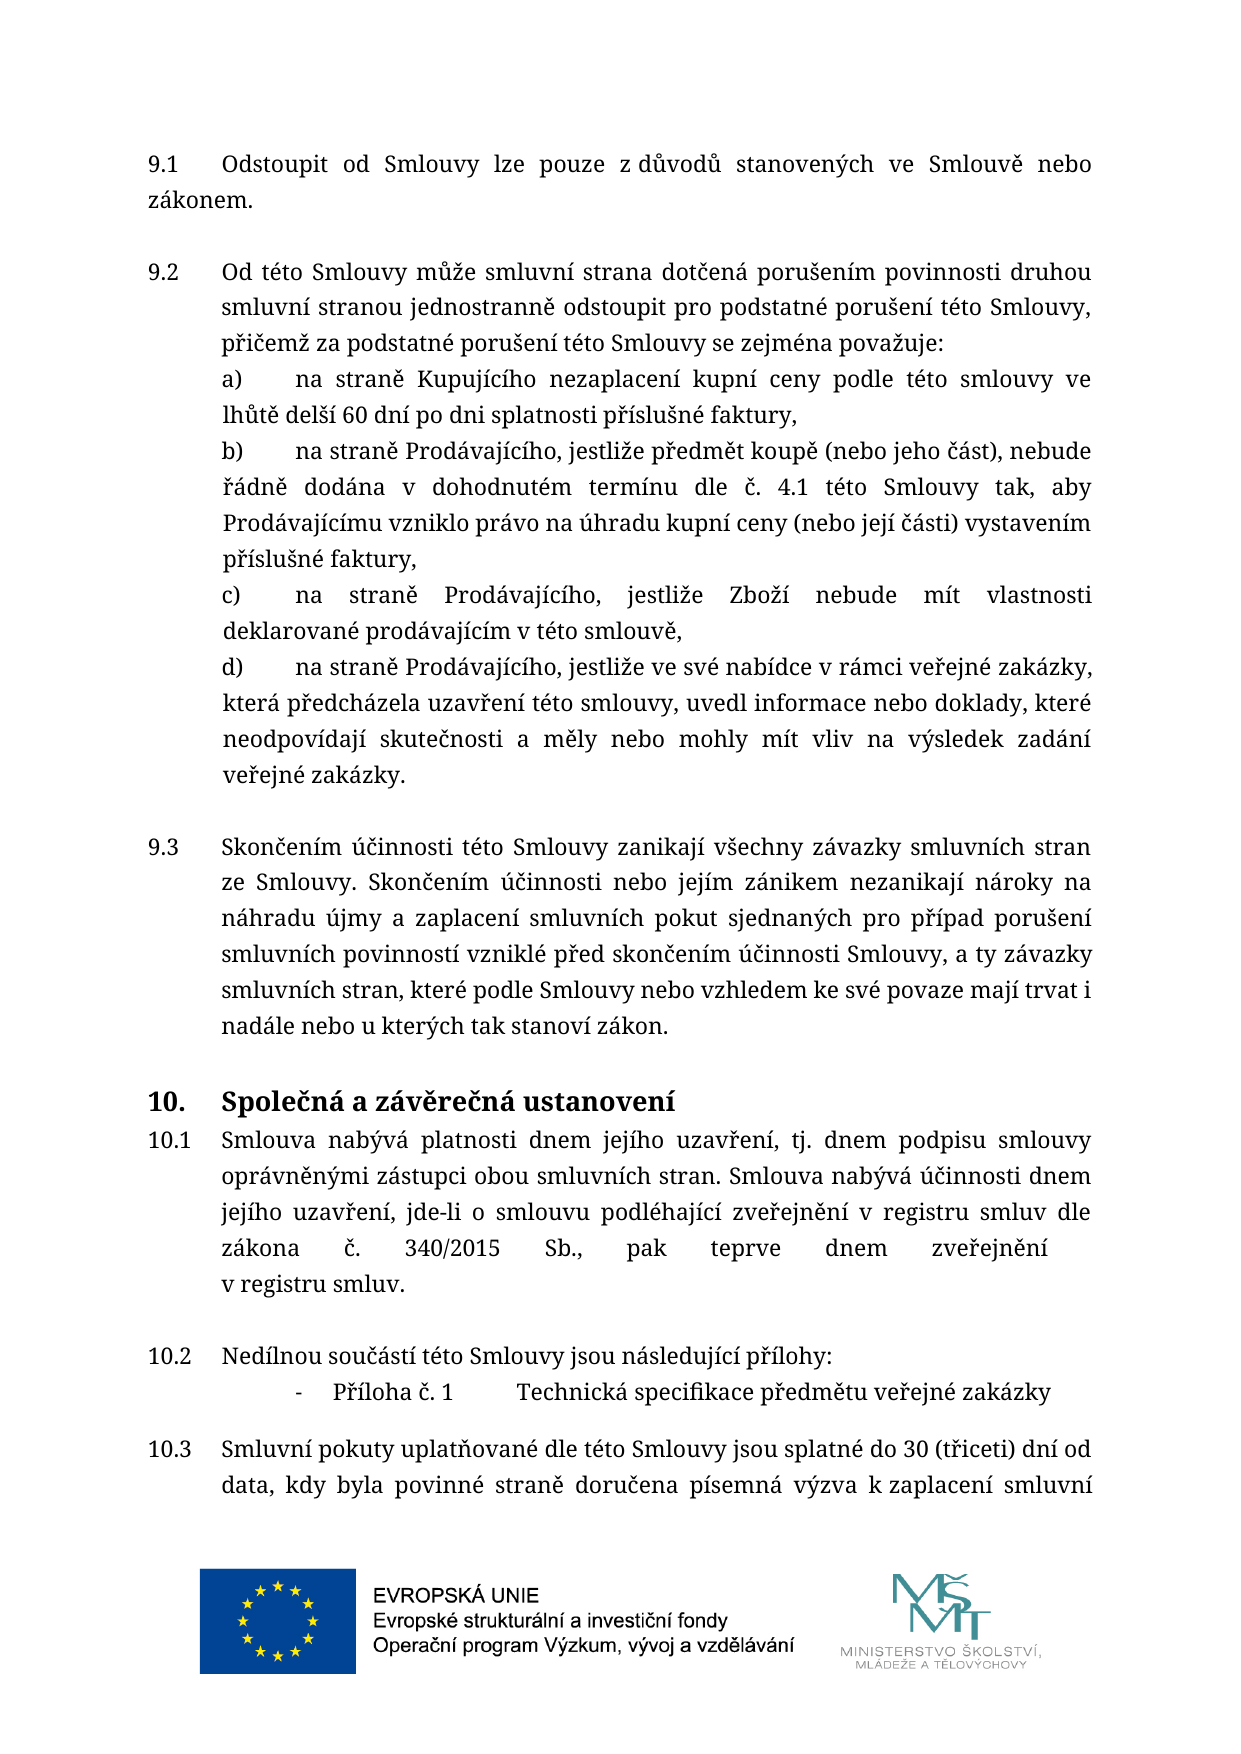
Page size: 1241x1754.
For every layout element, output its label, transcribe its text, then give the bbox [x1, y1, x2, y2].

text 10. Společná a závěrečná ustanovení [148, 1082, 1093, 1119]
list na straně Prodávajícího, jestliže ve své nabídce v rámci veřejné zakázky, která předcházela uzavření této smlouvy, uvedl informace nebo doklady, které neodpovídají skutečnosti a měly nebo mohly mít vliv na výsledek zadání veřejné zakázky. [221, 651, 1093, 790]
text 10.2 Nedílnou součástí této Smlouvy jsou následující přílohy: [148, 1340, 1093, 1371]
text 9.1 Odstoupit od Smlouvy lze pouze z důvodů stanovených ve Smlouvě nebo zákonem. [148, 148, 1093, 215]
text 9.3 Skončením účinnosti této Smlouvy zanikají všechny závazky smluvních stran ze Smlouvy. Skončením účinnosti nebo jejím zánikem nezanikají nároky na náhradu újmy a zaplacení smluvních pokut sjednaných pro případ porušení smluvních povinností vzniklé před skončením účinnosti Smlouvy, a ty závazky smluvních stran, které podle Smlouvy nebo vzhledem ke své povaze mají trvat i nadále nebo u kterých tak stanoví zákon. [148, 830, 1093, 1041]
list na straně Prodávajícího, jestliže Zboží nebude mít vlastnosti deklarované prodávajícím v této smlouvě, [221, 579, 1093, 646]
list na straně Kupujícího nezaplacení kupní ceny podle této smlouvy ve lhůtě delší 60 dní po dni splatnosti příslušné faktury, [221, 363, 1093, 430]
list na straně Prodávajícího, jestliže předmět koupě (nebo jeho část), nebude řádně dodána v dohodnutém termínu dle č. 4.1 této Smlouvy tak, aby Prodávajícímu vzniklo právo na úhradu kupní ceny (nebo její části) vystavením příslušné faktury, [221, 435, 1093, 574]
text 9.2 Od této Smlouvy může smluvní strana dotčená porušením povinnosti druhou smluvní stranou jednostranně odstoupit pro podstatné porušení této Smlouvy, přičemž za podstatné porušení této Smlouvy se zejména považuje: [148, 255, 1093, 358]
text 10.1 Smlouva nabývá platnosti dnem jejího uzavření, tj. dnem podpisu smlouvy oprávněnými zástupci obou smluvních stran. Smlouva nabývá účinnosti dnem jejího uzavření, jde-li o smlouvu podléhající zveřejnění v registru smluv dle zákona č. 340/2015 Sb., pak teprve dnem zveřejnění v registru smluv. [148, 1124, 1093, 1299]
list Příloha č. 1 Technická specifikace předmětu veřejné zakázky [295, 1376, 1093, 1407]
picture [147, 1516, 1093, 1726]
